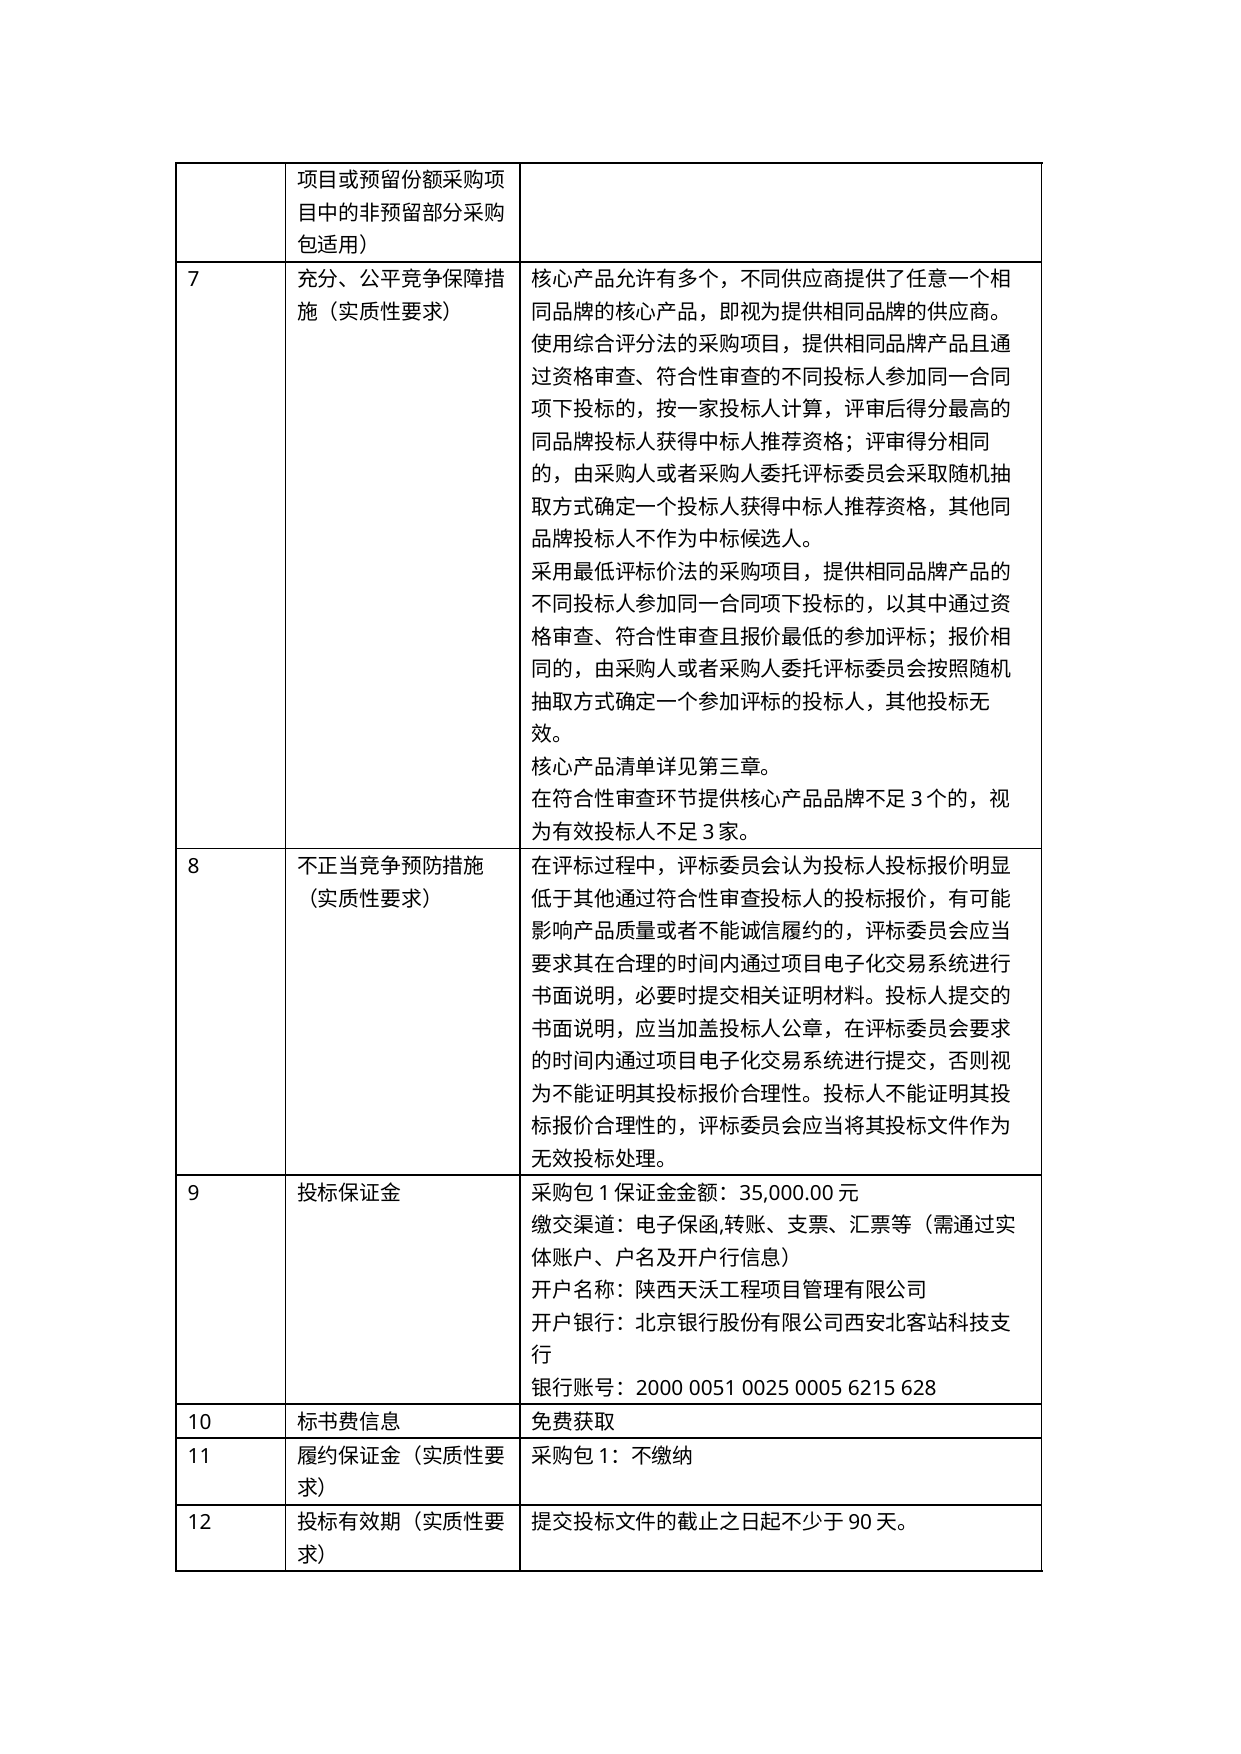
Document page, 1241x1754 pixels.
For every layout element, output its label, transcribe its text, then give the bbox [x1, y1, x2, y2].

table_cell 充分、公平竞争保障措施（实质性要求） [286, 263, 519, 848]
table_cell 12 [177, 1506, 285, 1570]
table_cell 不正当竞争预防措施（实质性要求） [286, 849, 519, 1174]
table_cell 提交投标文件的截止之日起不少于90天。 [521, 1506, 1041, 1570]
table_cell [286, 164, 519, 261]
table_cell 6 [177, 164, 285, 261]
table_cell 7 [177, 263, 285, 848]
table_cell 10 [177, 1405, 285, 1437]
table_cell 免费获取 [521, 1405, 1041, 1437]
table_cell 履约保证金（实质性要求） [286, 1439, 519, 1504]
table_cell 核心产品允许有多个，不同供应商提供了任意一个相同品牌的核心产品，即视为提供相同品牌的供应商。 使用综合评分法的采购项目，提供相同品牌产品且通过资格审查、符合性审查的不同投标人参加同一合同项下投标的，按一家投标人计算，评审后得分最高的同品牌投标人获得中标人推荐资格；评审得分相同的，由采购人或者采购人委托评标委员会采取随机抽取方式确定一个投标人获得中标人推荐资格，其他同品牌投标人不作为中标候选人。 采用最低评标价法的采购项目，提供相同品牌产品的不同投标人参加同一合同项下投标的，以其中通过资格审查、符合性审查且报价最低的参加评标；报价相同的，由采购人或者采购人委托评标委员会按照随机抽取方式确定一个参加评标的投标人，其他投标无效。 核心产品清单详见第三章。 在符合性审查环节提供核心产品品牌不足3个的，视为有效投标人不足3家。 [521, 263, 1041, 848]
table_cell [521, 164, 1041, 261]
table_cell 投标保证金 [286, 1176, 519, 1403]
table_cell 标书费信息 [286, 1405, 519, 1437]
table_cell 投标有效期（实质性要求） [286, 1506, 519, 1570]
table_cell 采购包1：不缴纳 [521, 1439, 1041, 1504]
table_cell 采购包1保证金金额：35,000.00元 缴交渠道：电子保函,转账、支票、汇票等（需通过实体账户、户名及开户行信息） 开户名称：陕西天沃工程项目管理有限公司 开户银行：北京银行股份有限公司西安北客站科技支行 银行账号：2000 0051 0025 0005 6215 628 [521, 1176, 1041, 1403]
table_cell 9 [177, 1176, 285, 1403]
table_cell 11 [177, 1439, 285, 1504]
table_cell 在评标过程中，评标委员会认为投标人投标报价明显低于其他通过符合性审查投标人的投标报价，有可能影响产品质量或者不能诚信履约的，评标委员会应当要求其在合理的时间内通过项目电子化交易系统进行书面说明，必要时提交相关证明材料。投标人提交的书面说明，应当加盖投标人公章，在评标委员会要求的时间内通过项目电子化交易系统进行提交，否则视为不能证明其投标报价合理性。投标人不能证明其投标报价合理性的，评标委员会应当将其投标文件作为无效投标处理。 [521, 849, 1041, 1174]
table_cell 8 [177, 849, 285, 1174]
